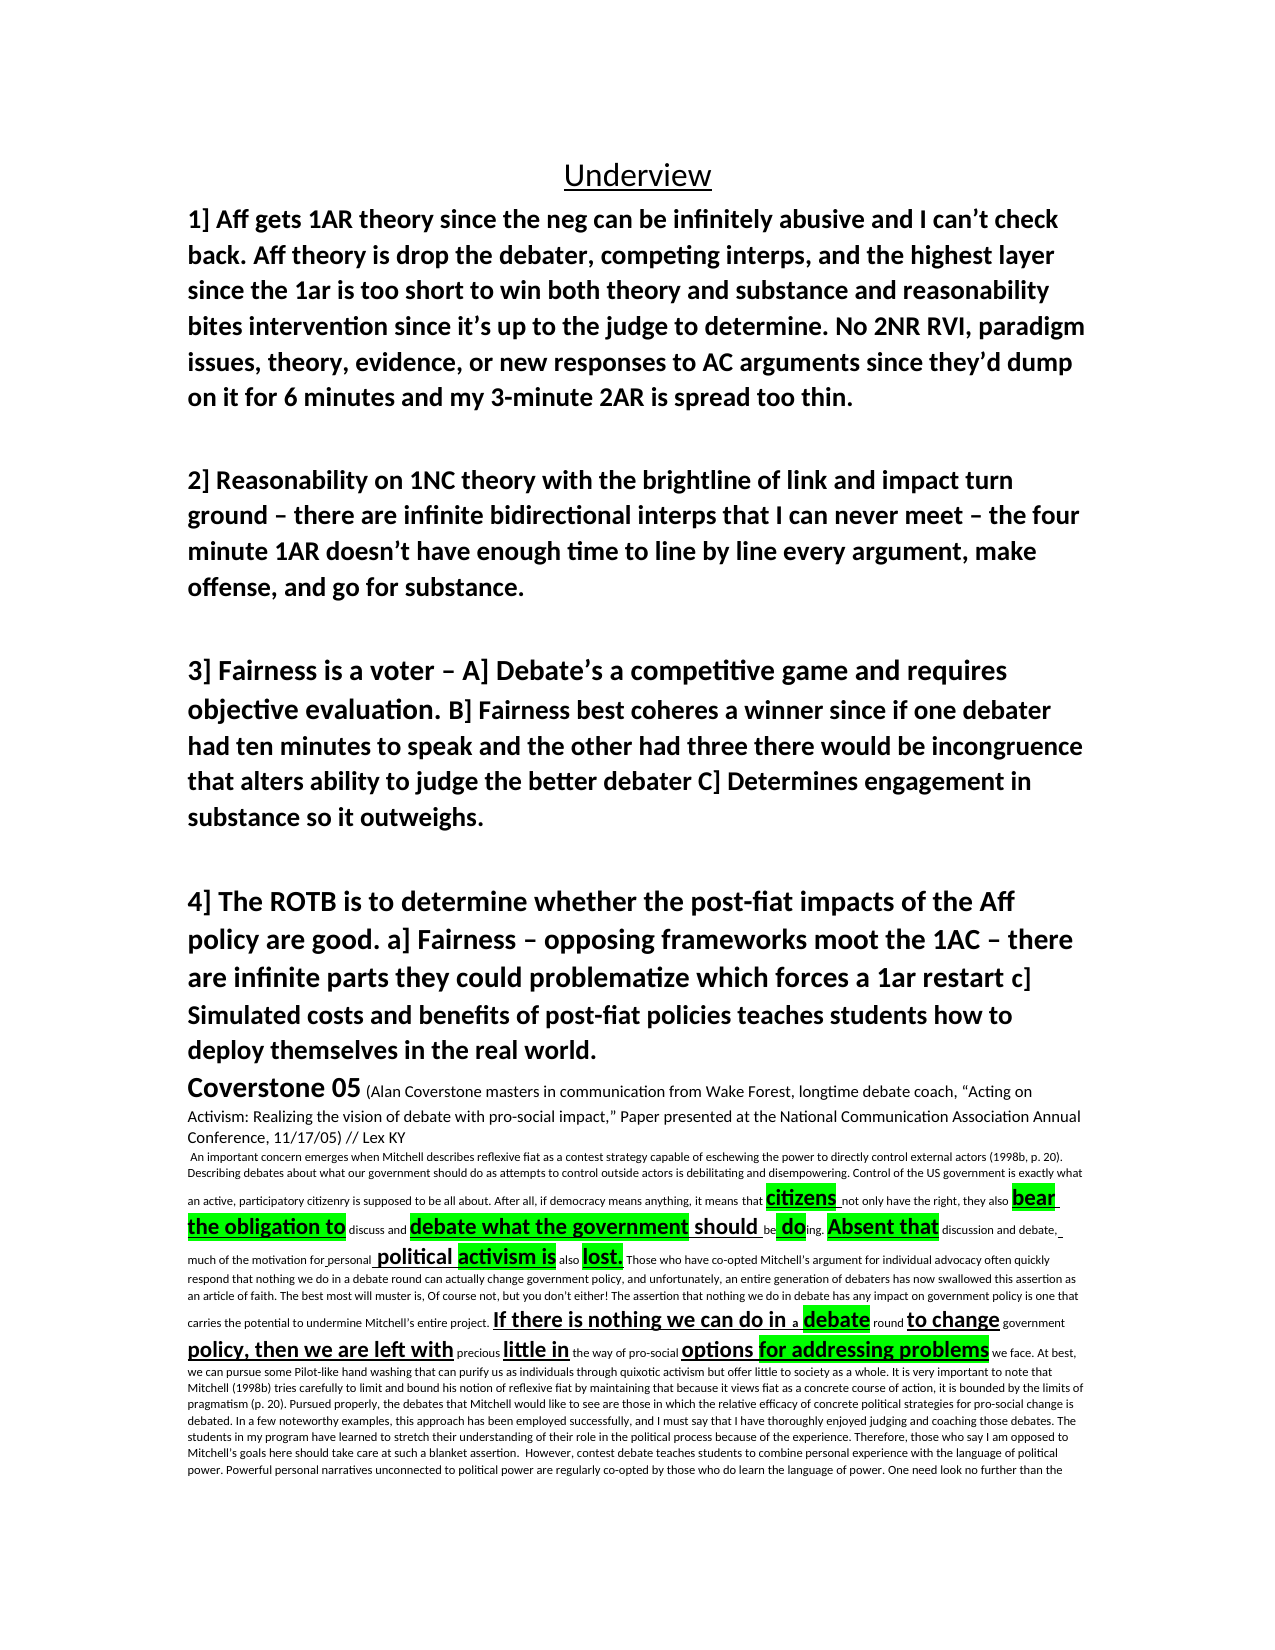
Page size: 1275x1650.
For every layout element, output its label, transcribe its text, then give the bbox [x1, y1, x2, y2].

subtitle Underview [187, 154, 1087, 195]
subtitle 3] Fairness is a voter – A] Debate’s a competitive game and requires objective evaluation. B] Fairness best coheres a winner since if one debater had ten minutes to speak and the other had three there would be incongruence that alters ability to judge the better debater C] Determines engagement in substance so it outweighs. [187, 652, 1087, 833]
subtitle 4] The ROTB is to determine whether the post-fiat impacts of the Aff policy are good. a] Fairness – opposing frameworks moot the 1AC – there are infinite parts they could problematize which forces a 1ar restart c] Simulated costs and benefits of post-fiat policies teaches students how to deploy themselves in the real world. [187, 883, 1087, 1066]
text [187, 1069, 1087, 1477]
subtitle 2] Reasonability on 1NC theory with the brightline of link and impact turn ground – there are infinite bidirectional interps that I can never meet – the four minute 1AR doesn’t have enough time to line by line every argument, make offense, and go for substance. [187, 463, 1087, 603]
subtitle 1] Aff gets 1AR theory since the neg can be infinitely abusive and I can’t check back. Aff theory is drop the debater, competing interps, and the highest layer since the 1ar is too short to win both theory and substance and reasonability bites intervention since it’s up to the judge to determine. No 2NR RVI, paradigm issues, theory, evidence, or new responses to AC arguments since they’d dump on it for 6 minutes and my 3-minute 2AR is spread too thin. [187, 202, 1087, 413]
